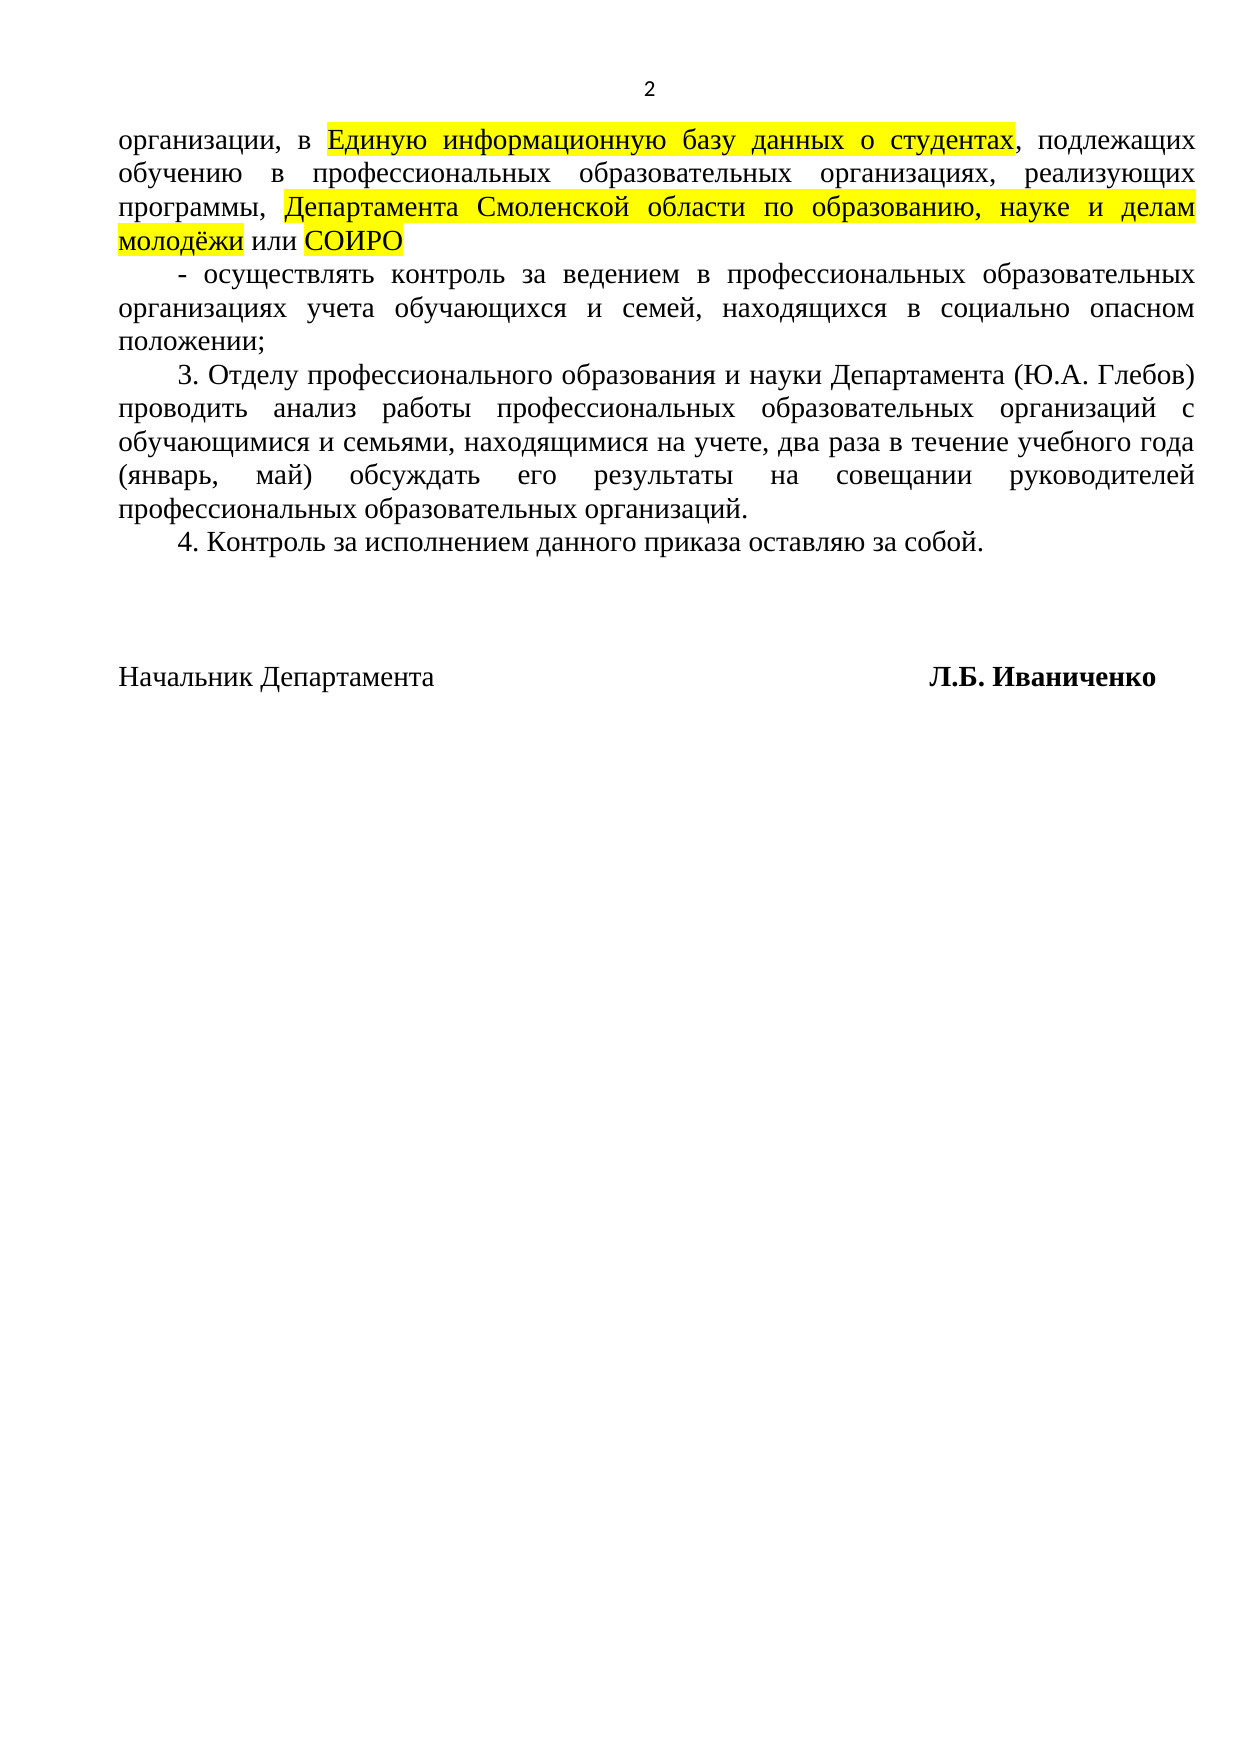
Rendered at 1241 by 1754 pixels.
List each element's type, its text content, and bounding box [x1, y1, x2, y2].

text 4. Контроль за исполнением данного приказа оставляю за собой. [118, 524, 1196, 558]
text Начальник Департамента Л.Б. Иваниченко [118, 659, 1181, 692]
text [118, 122, 1196, 256]
text 3. Отделу профессионального образования и науки Департамента (Ю.А. Глебов) проводить анализ работы профессиональных образовательных организаций с обучающимися и семьями, находящимися на учете, два раза в течение учебного года (январь, май) обсуждать его результаты на совещании руководителей профессиональных образовательных организаций. [118, 357, 1196, 524]
text - осуществлять контроль за ведением в профессиональных образовательных организациях учета обучающихся и семей, находящихся в социально опасном положении; [118, 256, 1196, 357]
